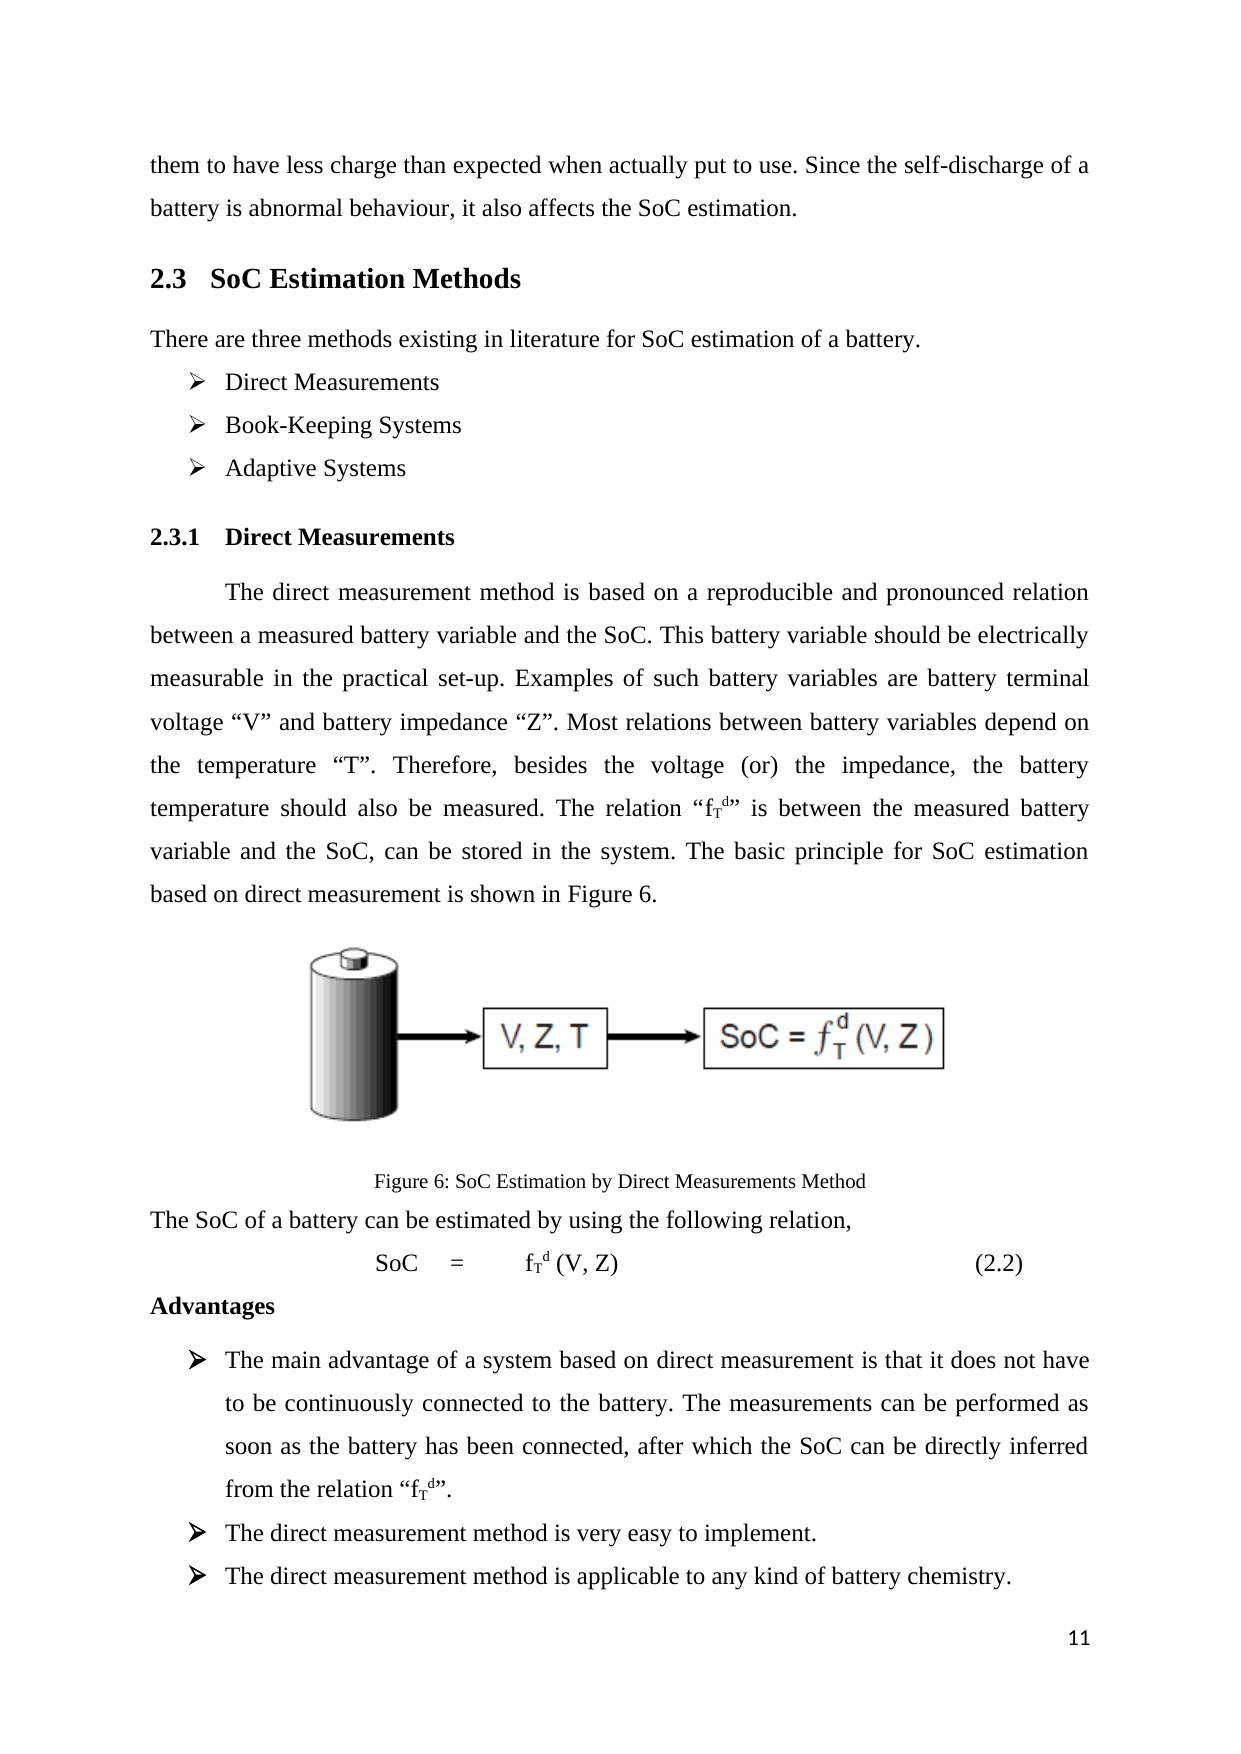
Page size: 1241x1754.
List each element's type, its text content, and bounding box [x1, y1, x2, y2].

text Advantages [150, 1291, 1090, 1320]
text SoC = fTd (V, Z) (2.2) [150, 1248, 1090, 1277]
list Book-Keeping Systems [187, 410, 1090, 439]
subtitle SoC Estimation Methods [150, 261, 1090, 295]
text The SoC of a battery can be estimated by using the following relation, [150, 1205, 1090, 1234]
list Adaptive Systems [187, 453, 1090, 482]
list The direct measurement method is applicable to any kind of battery chemistry. [187, 1561, 1090, 1589]
subtitle Direct Measurements [150, 522, 1090, 550]
list The main advantage of a system based on direct measurement is that it does not have to be continuously connected to the battery. The measurements can be performed as soon as the battery has been connected, after which the SoC can be directly inferred from the relation “fTd”. [187, 1345, 1090, 1503]
text There are three methods existing in literature for SoC estimation of a battery. [150, 324, 1090, 353]
text Figure 6: SoC Estimation by Direct Measurements Method [150, 1169, 1090, 1193]
list Direct Measurements [187, 367, 1090, 396]
list The direct measurement method is very easy to implement. [187, 1518, 1090, 1546]
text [150, 150, 1090, 222]
picture [283, 922, 957, 1144]
